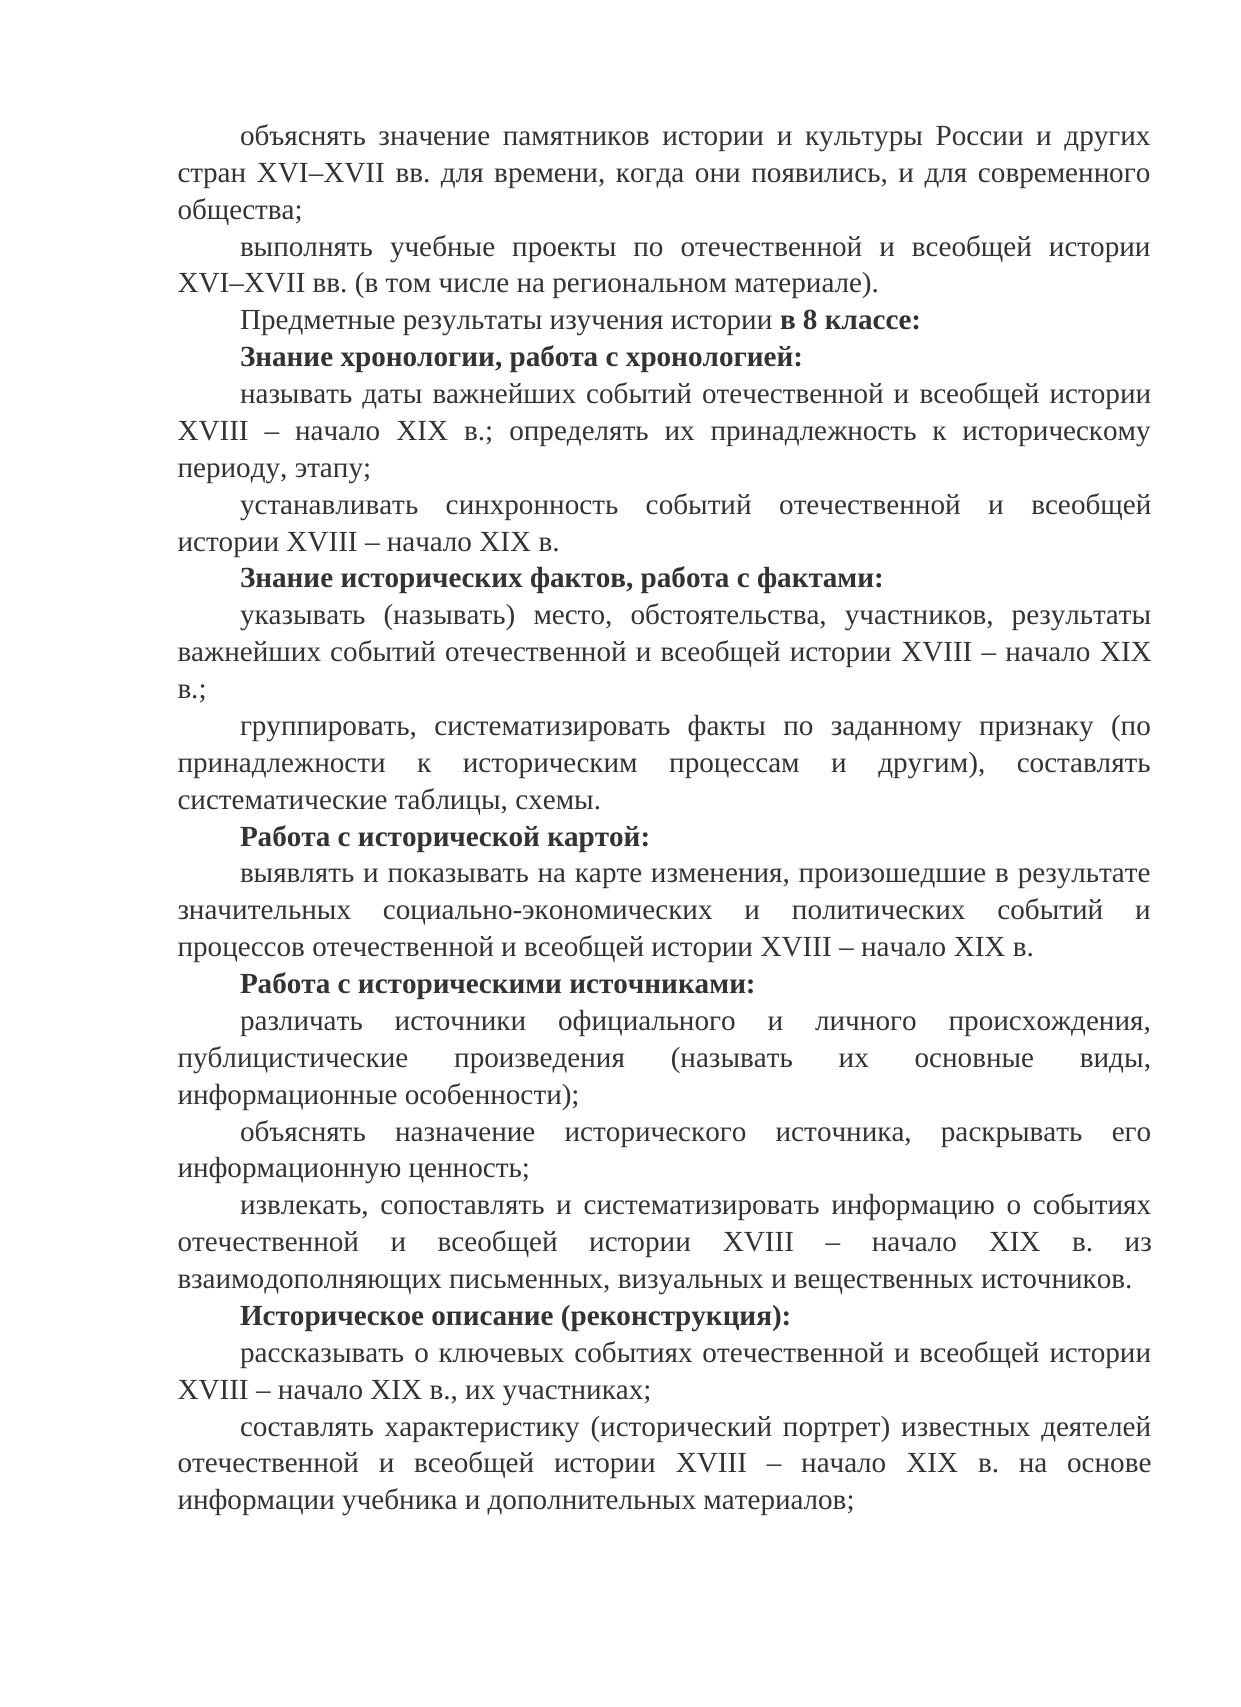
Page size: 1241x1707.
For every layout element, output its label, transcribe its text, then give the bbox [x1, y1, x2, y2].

text выполнять учебные проекты по отечественной и всеобщей истории XVI‒XVII вв. (в том числе на региональном материале). [177, 229, 1152, 299]
text извлекать, сопоставлять и систематизировать информацию о событиях отечественной и всеобщей истории XVIII – начало XIX в. из взаимодополняющих письменных, визуальных и вещественных источников. [177, 1187, 1152, 1295]
text Историческое описание (реконструкция): [177, 1298, 1152, 1332]
text устанавливать синхронность событий отечественной и всеобщей истории XVIII – начало XIX в. [177, 487, 1152, 557]
text составлять характеристику (исторический портрет) известных деятелей отечественной и всеобщей истории XVIII – начало XIX в. на основе информации учебника и дополнительных материалов; [177, 1409, 1152, 1516]
text называть даты важнейших событий отечественной и всеобщей истории XVIII – начало XIX в.; определять их принадлежность к историческому периоду, этапу; [177, 376, 1152, 483]
text рассказывать о ключевых событиях отечественной и всеобщей истории XVIII – начало XIX в., их участниках; [177, 1335, 1152, 1405]
text группировать, систематизировать факты по заданному признаку (по принадлежности к историческим процессам и другим), составлять систематические таблицы, схемы. [177, 708, 1152, 815]
text Знание исторических фактов, работа с фактами: [177, 561, 1152, 594]
text Работа с историческими источниками: [177, 966, 1152, 1000]
text Работа с исторической картой: [177, 819, 1152, 852]
text Знание хронологии, работа с хронологией: [177, 339, 1152, 373]
text Предметные результаты изучения истории в 8 классе: [177, 302, 1152, 336]
text указывать (называть) место, обстоятельства, участников, результаты важнейших событий отечественной и всеобщей истории XVIII – начало XIX в.; [177, 597, 1152, 705]
text объяснять значение памятников истории и культуры России и других стран XVI‒XVII вв. для времени, когда они появились, и для современного общества; [177, 118, 1152, 225]
text выявлять и показывать на карте изменения, произошедшие в результате значительных социально-экономических и политических событий и процессов отечественной и всеобщей истории XVIII – начало XIX в. [177, 856, 1152, 963]
text объяснять назначение исторического источника, раскрывать его информационную ценность; [177, 1114, 1152, 1184]
text различать источники официального и личного происхождения, публицистические произведения (называть их основные виды, информационные особенности); [177, 1003, 1152, 1110]
